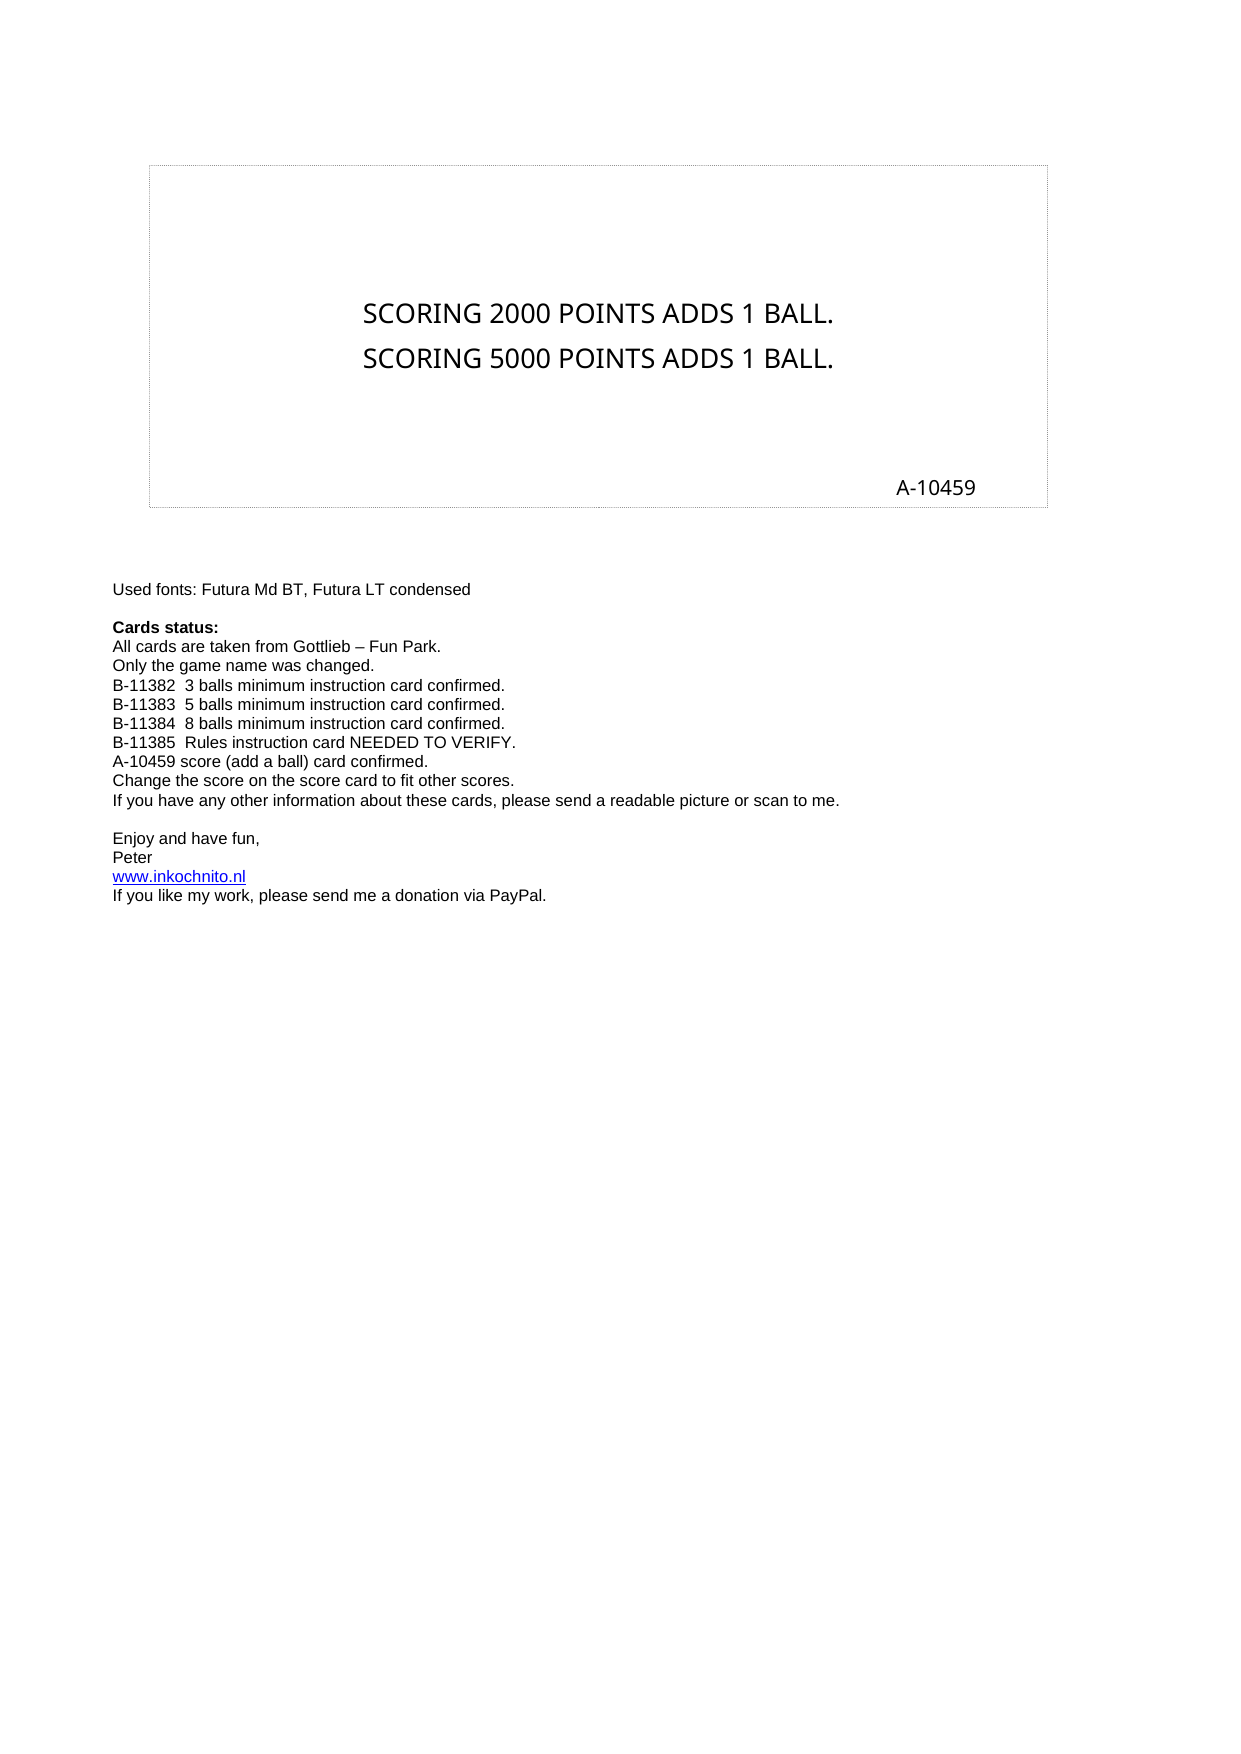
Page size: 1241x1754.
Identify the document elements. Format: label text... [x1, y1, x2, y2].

text All cards are taken from Gottlieb – Fun Park. [112, 637, 1144, 656]
text B-11384 8 balls minimum instruction card confirmed. [112, 714, 1144, 733]
text B-11382 3 balls minimum instruction card confirmed. [112, 675, 1144, 694]
text B-11383 5 balls minimum instruction card confirmed. [112, 694, 1144, 714]
text www.inkochnito.nl [112, 867, 1144, 886]
text B-11385 Rules instruction card NEEDED TO VERIFY. [112, 733, 1144, 752]
text A-10459 score (add a ball) card confirmed. [112, 752, 1144, 771]
text Used fonts: Futura Md BT, Futura LT condensed [112, 579, 1144, 599]
text Only the game name was changed. [112, 656, 1144, 675]
text Enjoy and have fun, [112, 829, 1144, 848]
text If you have any other information about these cards, please send a readable picture or scan to me. [112, 790, 1144, 809]
text Peter [112, 848, 1144, 867]
text If you like my work, please send me a donation via PayPal. [112, 886, 1144, 905]
text Cards status: [112, 618, 1144, 637]
text Change the score on the score card to fit other scores. [112, 771, 1144, 790]
